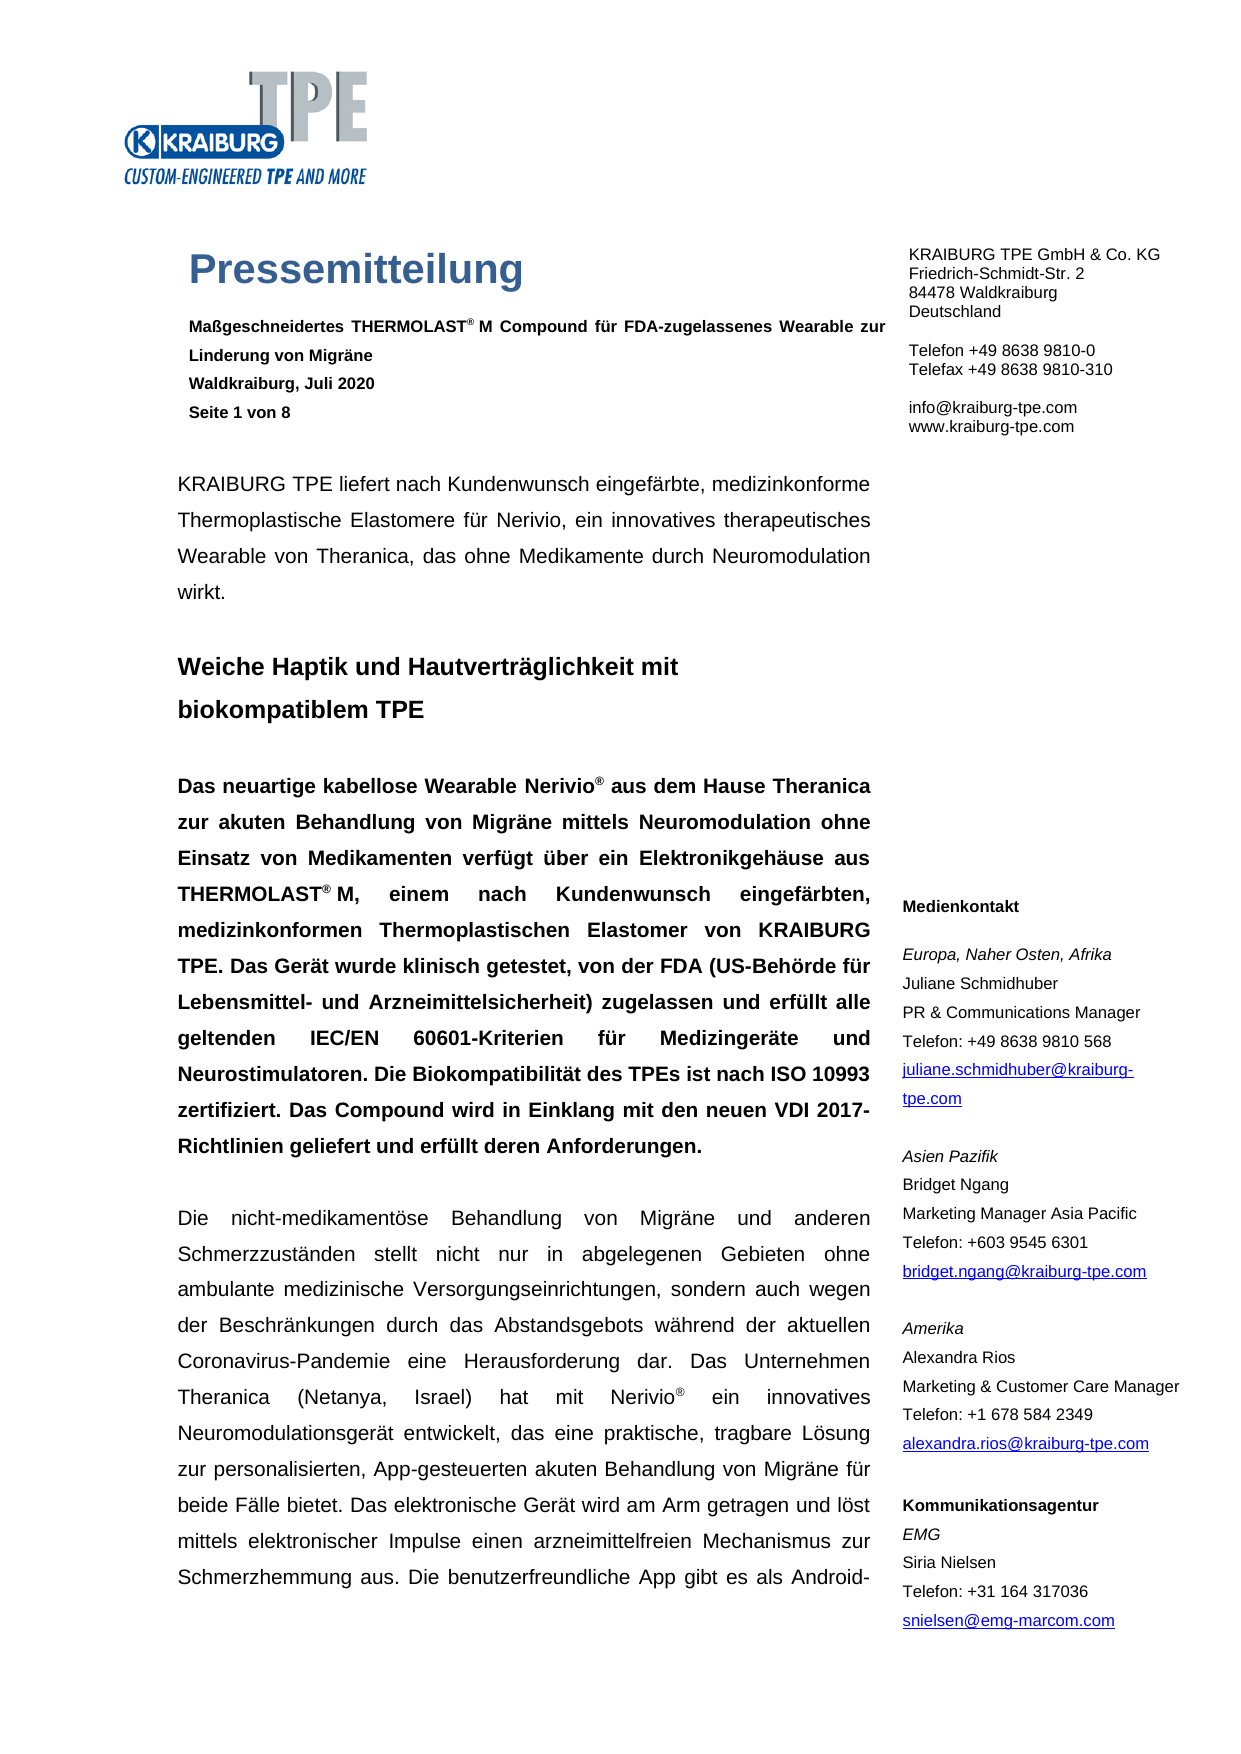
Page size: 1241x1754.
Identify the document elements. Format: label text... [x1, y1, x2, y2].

text KRAIBURG TPE liefert nach Kundenwunsch eingefärbte, medizinkonforme Thermoplastische Elastomere für Nerivio, ein innovatives therapeutisches Wearable von Theranica, das ohne Medikamente durch Neuromodulation wirkt. [177, 472, 871, 604]
text Weiche Haptik und Hautverträglichkeit mit biokompatiblem TPE [177, 652, 871, 724]
picture [112, 55, 379, 200]
text Das neuartige kabellose Wearable Nerivio® aus dem Hause Theranica zur akuten Behandlung von Migräne mittels Neuromodulation ohne Einsatz von Medikamenten verfügt über ein Elektronikgehäuse aus THERMOLAST® M, einem nach Kundenwunsch eingefärbten, medizinkonformen Thermoplastischen Elastomer von KRAIBURG TPE. Das Gerät wurde klinisch getestet, von der FDA (US-Behörde für Lebensmittel- und Arzneimittelsicherheit) zugelassen und erfüllt alle geltenden IEC/EN 60601-Kriterien für Medizingeräte und Neurostimulatoren. Die Biokompatibilität des TPEs ist nach ISO 10993 zertifiziert. Das Compound wird in Einklang mit den neuen VDI 2017-Richtlinien geliefert und erfüllt deren Anforderungen. [177, 774, 871, 1157]
